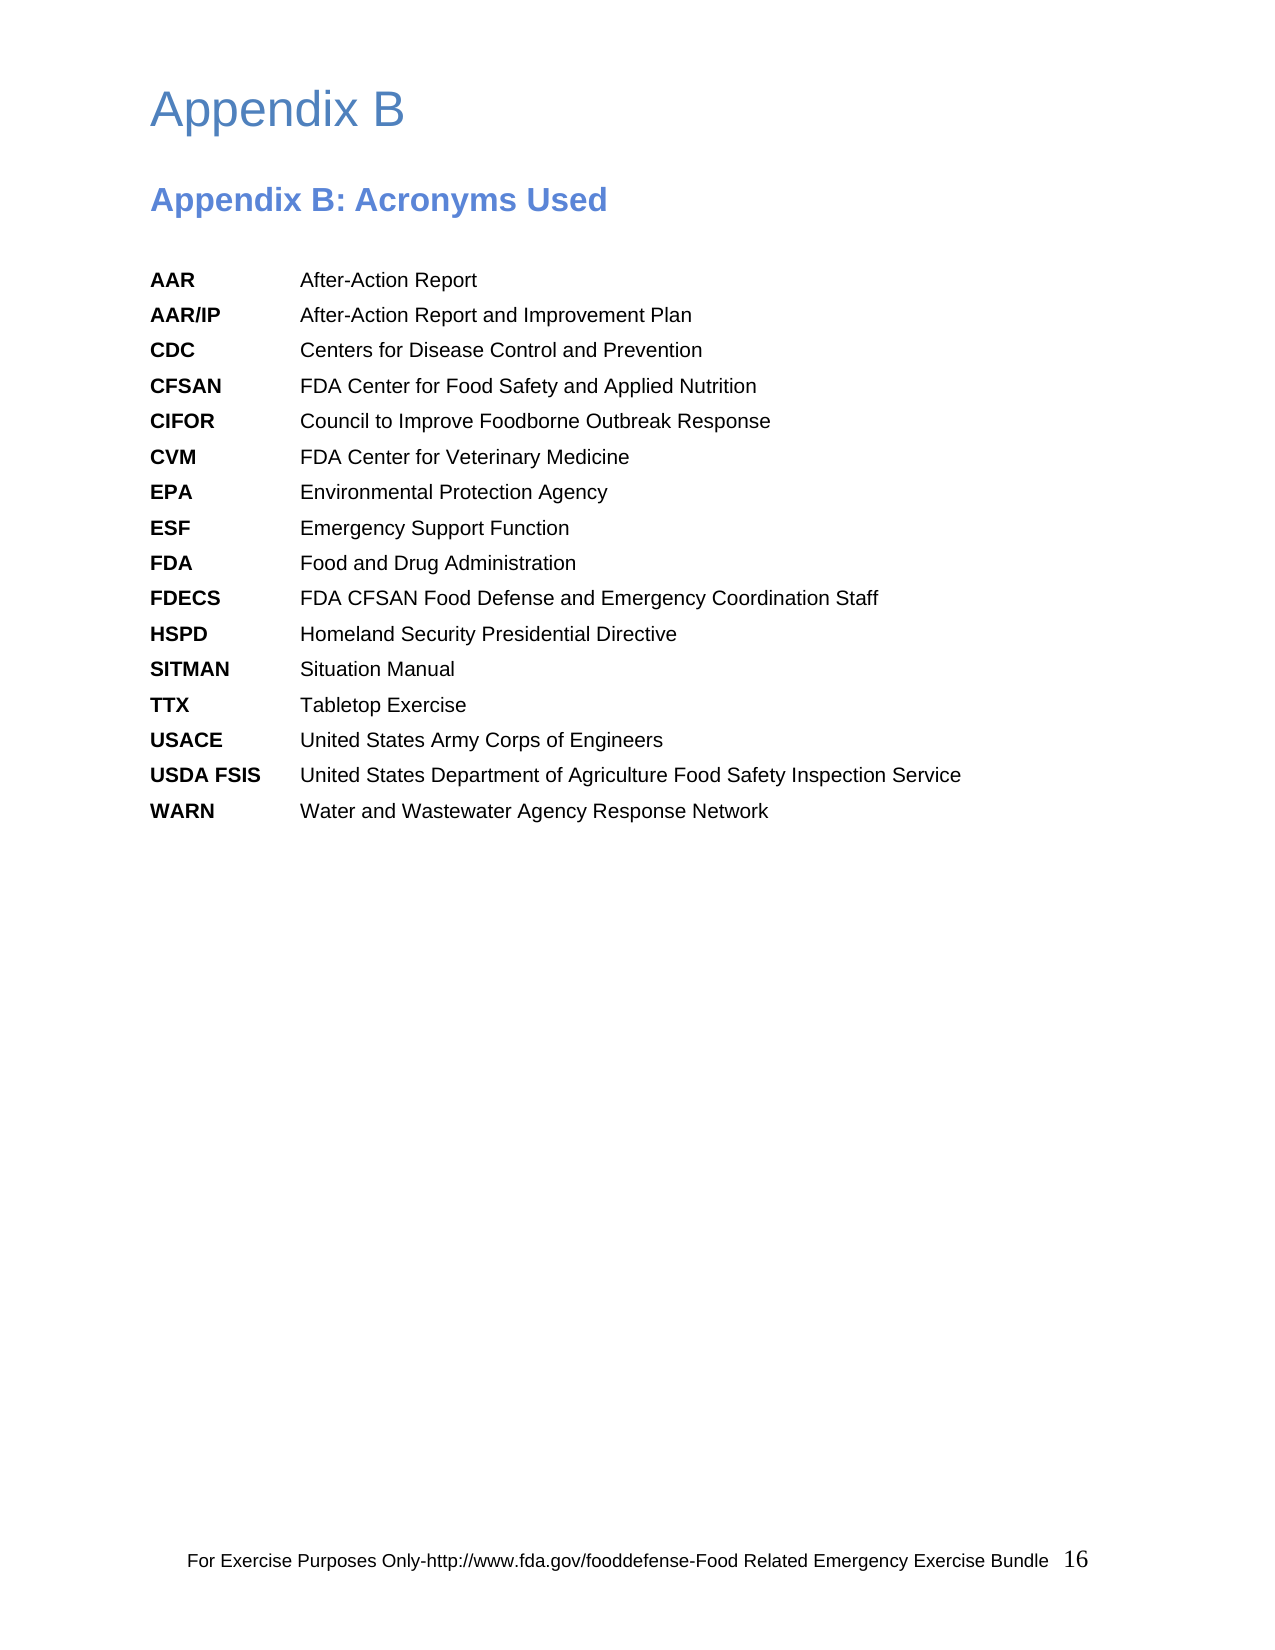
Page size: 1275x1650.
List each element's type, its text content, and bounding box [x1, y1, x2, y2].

text CIFOR Council to Improve Foodborne Outbreak Response [150, 402, 1125, 433]
text AAR/IP After-Action Report and Improvement Plan [150, 296, 1125, 327]
text ESF Emergency Support Function [150, 508, 1125, 539]
text TTX Tabletop Exercise [150, 685, 1125, 716]
text CFSAN FDA Center for Food Safety and Applied Nutrition [150, 366, 1125, 398]
text SITMAN Situation Manual [150, 650, 1125, 681]
text EPA Environmental Protection Agency [150, 473, 1125, 504]
text CDC Centers for Disease Control and Prevention [150, 331, 1125, 362]
text HSPD Homeland Security Presidential Directive [150, 614, 1125, 646]
text FDA Food and Drug Administration [150, 543, 1125, 575]
text WARN Water and Wastewater Agency Response Network [150, 791, 1125, 823]
text FDECS FDA CFSAN Food Defense and Emergency Coordination Staff [150, 579, 1125, 610]
text AAR After-Action Report [150, 260, 1125, 291]
text USDA FSIS United States Department of Agriculture Food Safety Inspection Service [150, 756, 1125, 787]
text CVM FDA Center for Veterinary Medicine [150, 437, 1125, 468]
subtitle Appendix B: Acronyms Used [150, 180, 1125, 218]
text USACE United States Army Corps of Engineers [150, 721, 1125, 752]
